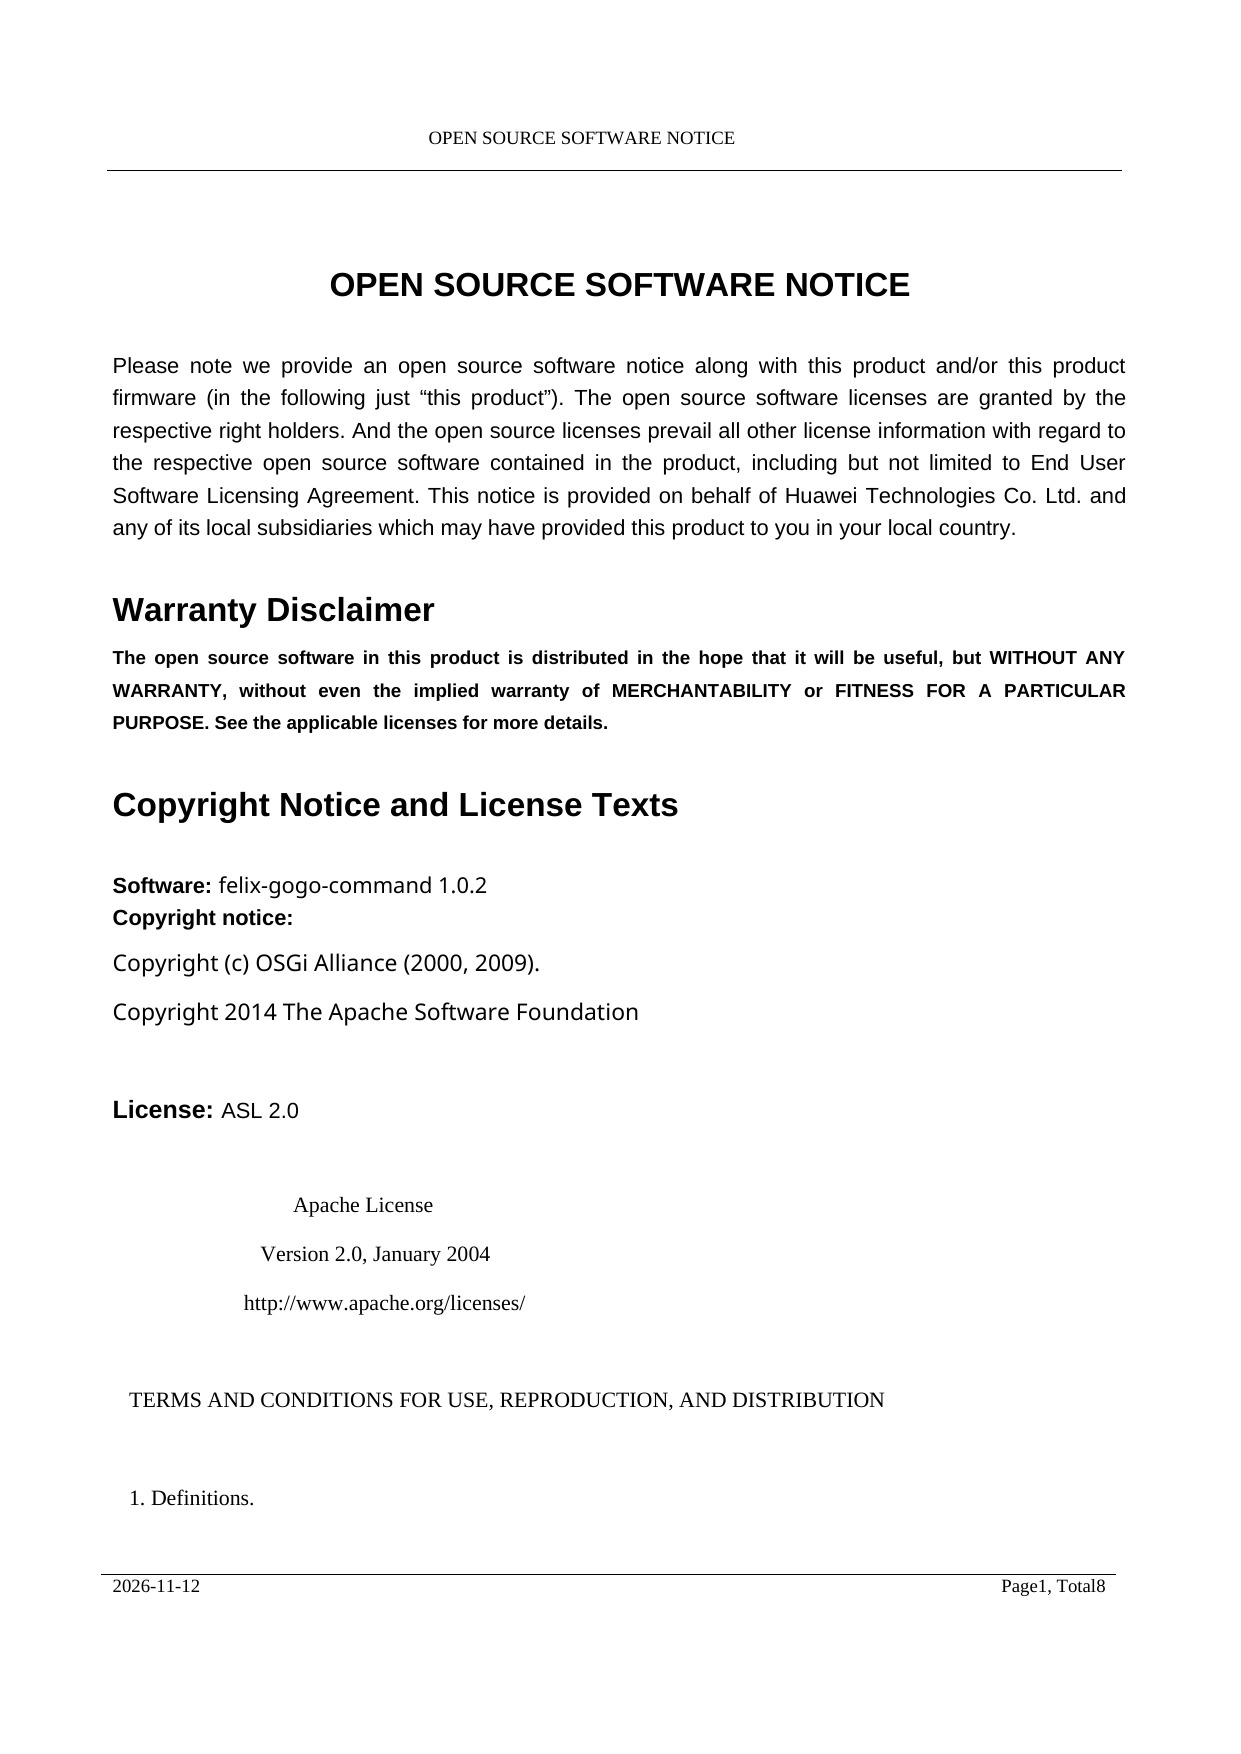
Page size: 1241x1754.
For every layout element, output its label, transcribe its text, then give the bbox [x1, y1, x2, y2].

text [112, 1140, 1128, 1513]
text Copyright Notice and License Texts [112, 771, 1128, 836]
text Copyright (c) OSGi Alliance (2000, 2009). Copyright 2014 The Apache Software Foundation [112, 947, 1128, 1077]
text Software: felix-gogo-command 1.0.2 [112, 869, 1128, 901]
text The open source software in this product is distributed in the hope that it will be useful, but WITHOUT ANY WARRANTY, without even the implied warranty of MERCHANTABILITY or FITNESS FOR A PARTICULAR PURPOSE. See the applicable licenses for more details. [112, 641, 1128, 739]
text Copyright notice: [112, 901, 1128, 934]
text License: ASL 2.0 [112, 1093, 1128, 1125]
text OPEN SOURCE SOFTWARE NOTICE [112, 251, 1128, 316]
text Please note we provide an open source software notice along with this product and/or this product firmware (in the following just “this product”). The open source software licenses are granted by the respective right holders. And the open source licenses prevail all other license information with regard to the respective open source software contained in the product, including but not limited to End User Software Licensing Agreement. This notice is provided on behalf of Huawei Technologies Co. Ltd. and any of its local subsidiaries which may have provided this product to you in your local country. [112, 349, 1128, 544]
text Warranty Disclaimer [112, 576, 1128, 641]
